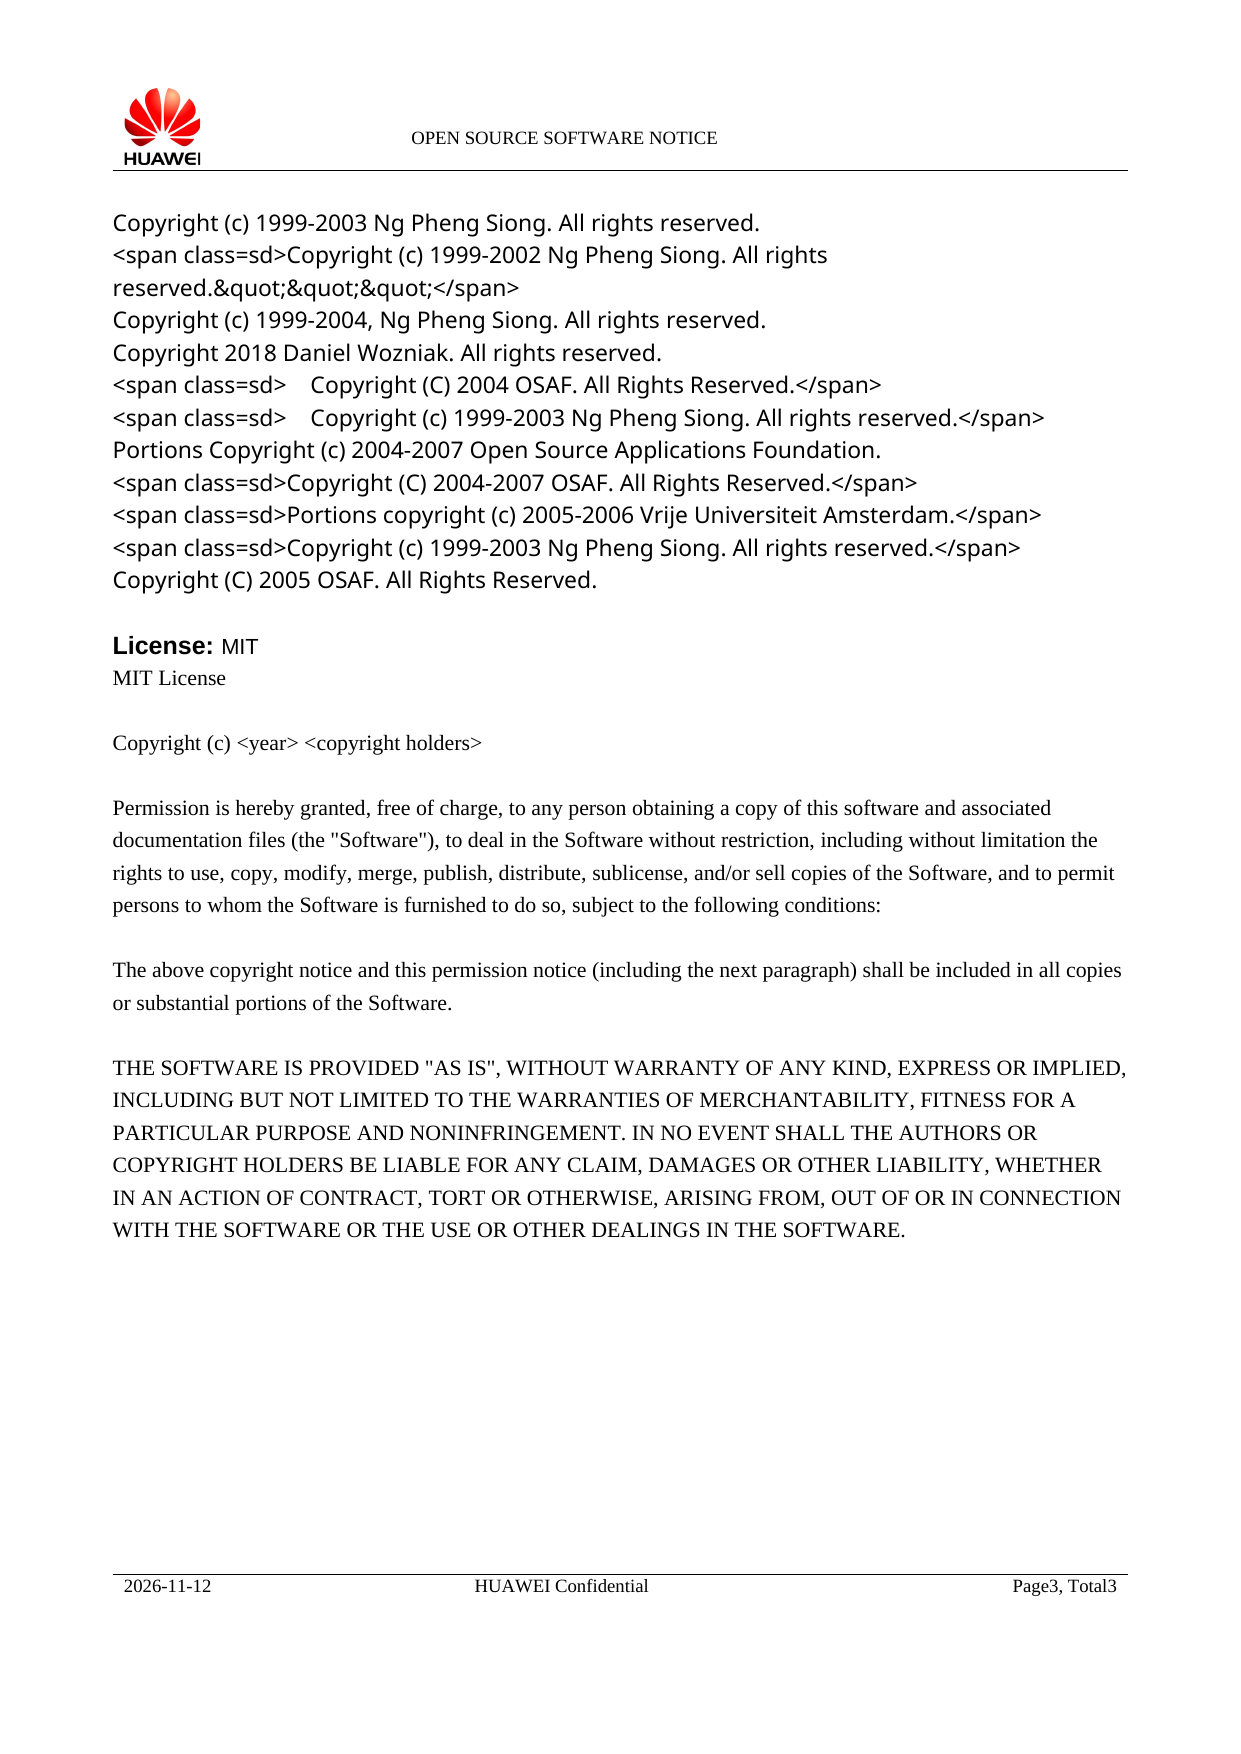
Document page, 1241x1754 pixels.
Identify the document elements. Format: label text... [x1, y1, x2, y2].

picture [124, 88, 201, 165]
text License: MIT [112, 629, 1128, 661]
text MIT License Copyright (c) <year> <copyright holders> Permission is hereby granted, free of charge, to any person obtaining a copy of this software and associated documentation files (the "Software"), to deal in the Software without restriction, including without limitation the rights to use, copy, modify, merge, publish, distribute, sublicense, and/or sell copies of the Software, and to permit persons to whom the Software is furnished to do so, subject to the following conditions: The above copyright notice and this permission notice (including the next paragraph) shall be included in all copies or substantial portions of the Software. THE SOFTWARE IS PROVIDED "AS IS", WITHOUT WARRANTY OF ANY KIND, EXPRESS OR IMPLIED, INCLUDING BUT NOT LIMITED TO THE WARRANTIES OF MERCHANTABILITY, FITNESS FOR A PARTICULAR PURPOSE AND NONINFRINGEMENT. IN NO EVENT SHALL THE AUTHORS OR COPYRIGHT HOLDERS BE LIABLE FOR ANY CLAIM, DAMAGES OR OTHER LIABILITY, WHETHER IN AN ACTION OF CONTRACT, TORT OR OTHERWISE, ARISING FROM, OUT OF OR IN CONNECTION WITH THE SOFTWARE OR THE USE OR OTHER DEALINGS IN THE SOFTWARE. [112, 661, 1128, 1246]
